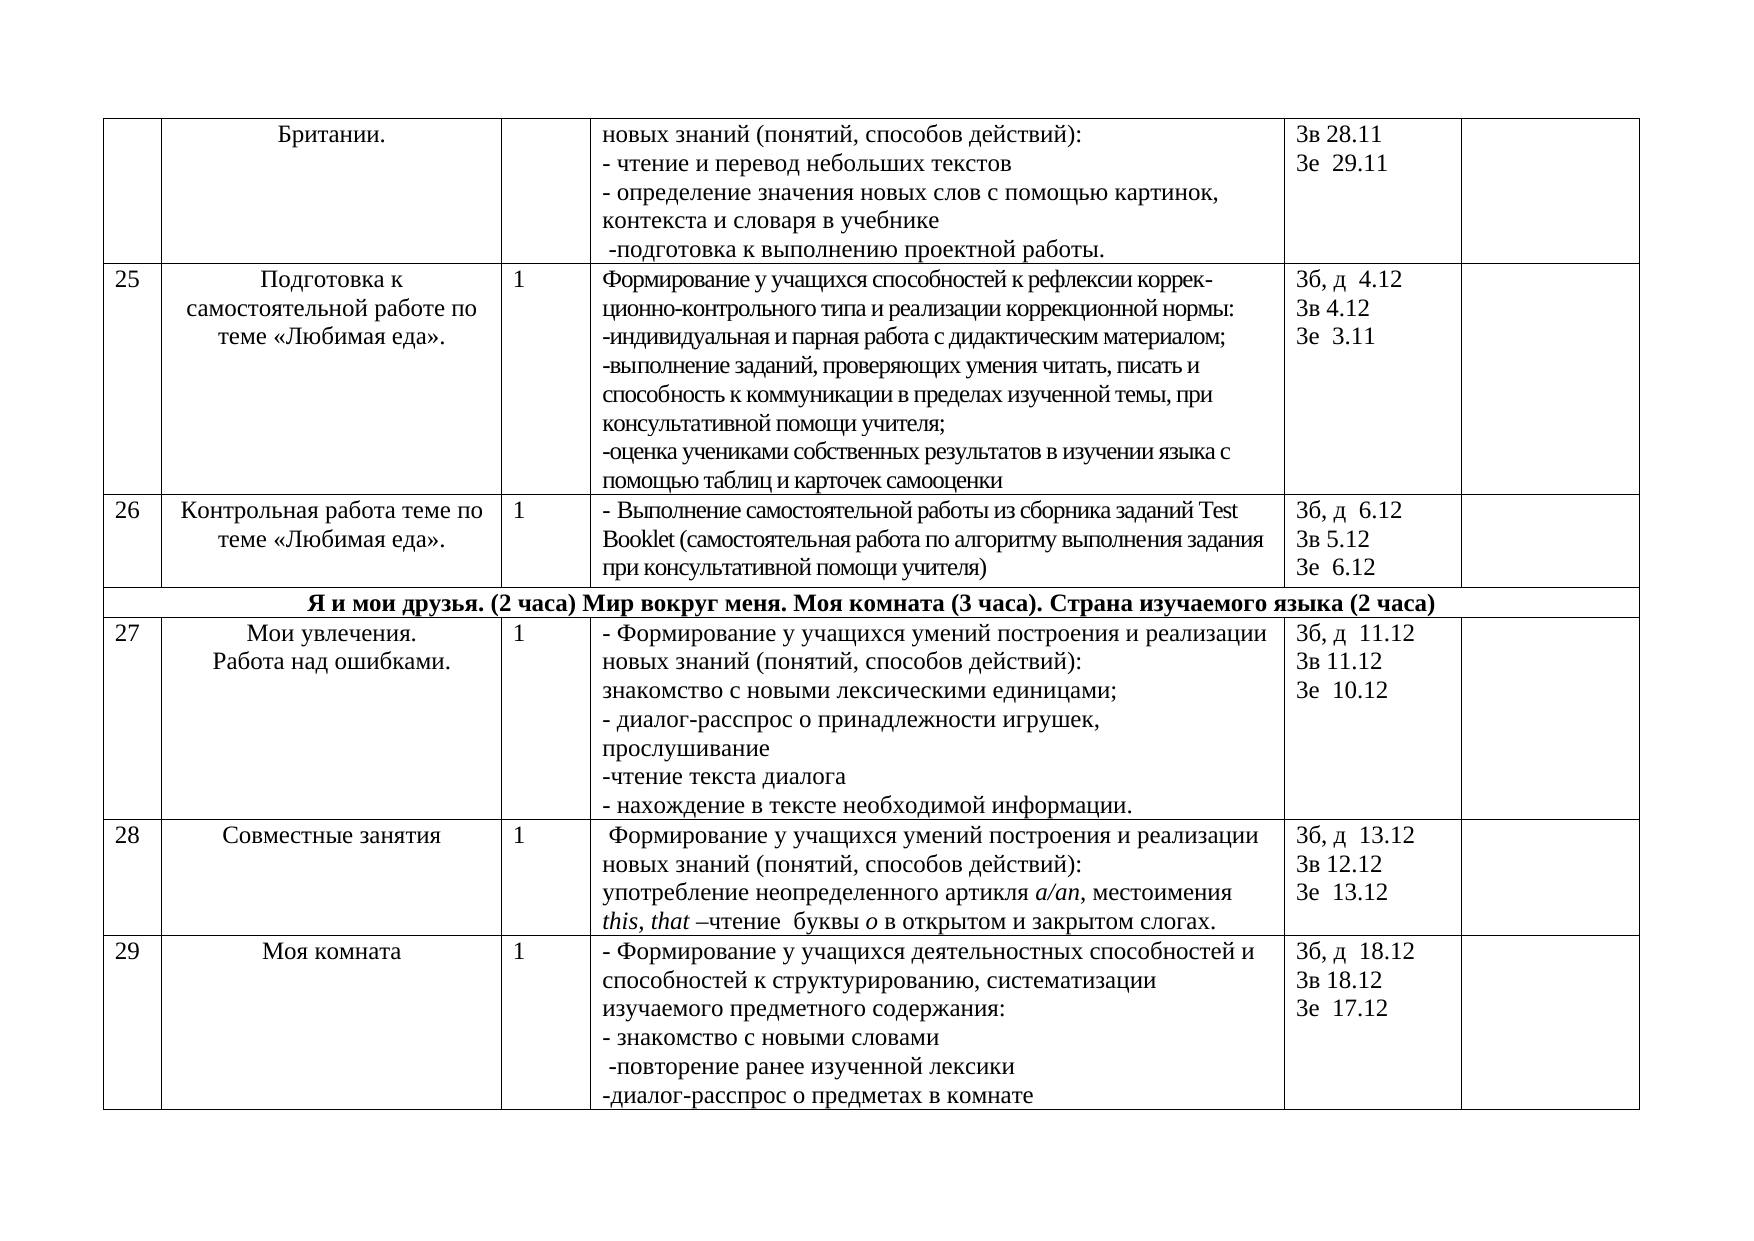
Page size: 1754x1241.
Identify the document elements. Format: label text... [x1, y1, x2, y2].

table_cell 28 [104, 820, 161, 935]
table_cell [1462, 495, 1639, 587]
table_cell Мои увлечения. Работа над ошибками. [162, 618, 501, 819]
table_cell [1285, 936, 1461, 1108]
table_cell Контрольная работа теме по теме «Любимая еда». [162, 495, 501, 587]
table_cell - Формирование у учащихся умений построения и реализации новых знаний (понятий, способов действий): знакомство с новыми лексическими единицами; - диалог-расспрос о принадлежности игрушек, прослушивание -чтение текста диалога - нахождение в тексте необходимой информации. [591, 618, 1284, 819]
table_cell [591, 119, 1284, 263]
table_cell [1462, 618, 1639, 819]
table_cell - Выполнение самостоятельной работы из сборника заданий Test Booklet (самостоятельная работа по алгоритму выполнения задания при консультативной помощи учителя) [591, 495, 1284, 587]
table_cell 1 [502, 820, 590, 935]
table_cell [1462, 264, 1639, 494]
table_cell 1 [502, 264, 590, 494]
table_cell 27 [104, 618, 161, 819]
table_cell Формирование у учащихся умений построения и реализации новых знаний (понятий, способов действий): употребление неопределенного артикля a/an, местоимения this, that –чтение буквы о в открытом и закрытом слогах. [591, 820, 1284, 935]
table_cell 24 [104, 119, 161, 263]
table_cell 1 [502, 936, 590, 1108]
table_cell Формирование у учащихся способностей к рефлексии коррекционно-контрольного типа и реализации коррекционной нормы: -индивидуальная и парная работа с дидактическим материалом; -выполнение заданий, проверяющих умения читать, писать и способность к коммуникации в пределах изученной темы, при консультативной помощи учителя; -оценка учениками собственных результатов в изучении языка с помощью таблиц и карточек самооценки [945, 264, 1284, 494]
table_cell 3б, д 6.12 3в 5.12 3е 6.12 [1285, 495, 1461, 587]
table_cell Моя комната [162, 936, 501, 1108]
table_cell 3б, д 13.12 3в 12.12 3е 13.12 [1285, 820, 1461, 935]
table_cell [1462, 119, 1639, 263]
table_cell Совместные занятия [162, 820, 501, 935]
table_cell 1 [502, 119, 590, 263]
table_cell 1 [502, 495, 590, 587]
table_cell 25 [104, 264, 161, 494]
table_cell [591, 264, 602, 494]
table_cell 29 [104, 936, 161, 1108]
table_cell [1462, 820, 1639, 935]
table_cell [162, 119, 501, 263]
table_cell Я и мои друзья. (2 часа) Мир вокруг меня. Моя комната (3 часа). Страна изучаемого языка (2 часа) [104, 588, 1639, 617]
table_cell Подготовка к самостоятельной работе по теме «Любимая еда». [162, 264, 501, 494]
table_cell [591, 936, 1284, 1108]
table_cell 1 [502, 618, 590, 819]
table_cell 3б, д 4.12 3в 4.12 3е 3.11 [1285, 264, 1461, 494]
table_cell [1462, 936, 1639, 1108]
table_cell 26 [104, 495, 161, 587]
table_cell 3б, д 11.12 3в 11.12 3е 10.12 [1285, 618, 1461, 819]
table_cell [1285, 119, 1461, 263]
